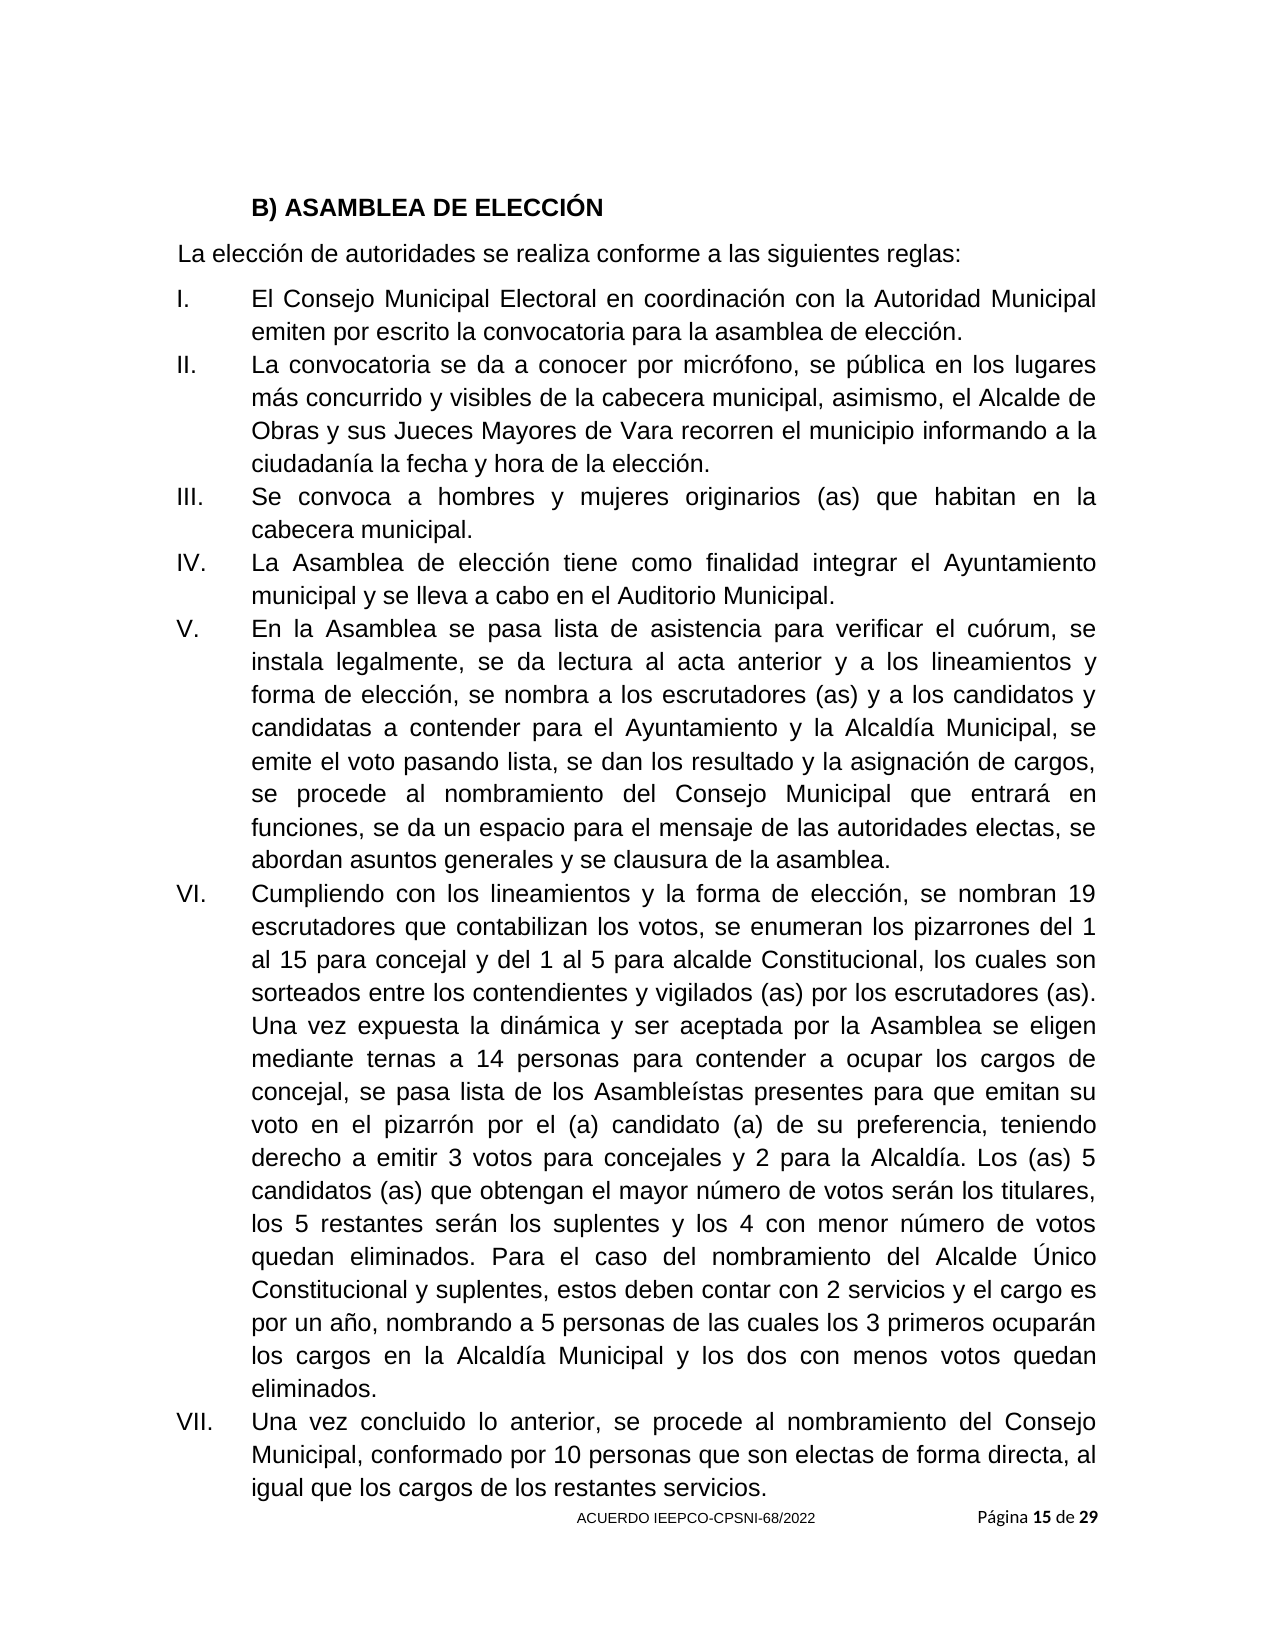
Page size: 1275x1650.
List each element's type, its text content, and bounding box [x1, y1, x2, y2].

list La convocatoria se da a conocer por micrófono, se pública en los lugares más concurrido y visibles de la cabecera municipal, asimismo, el Alcalde de Obras y sus Jueces Mayores de Vara recorren el municipio informando a la ciudadanía la fecha y hora de la elección. [176, 350, 1098, 478]
text La elección de autoridades se realiza conforme a las siguientes reglas: [177, 239, 1098, 267]
list El Consejo Municipal Electoral en coordinación con la Autoridad Municipal emiten por escrito la convocatoria para la asamblea de elección. [176, 284, 1098, 346]
list La Asamblea de elección tiene como finalidad integrar el Ayuntamiento municipal y se lleva a cabo en el Auditorio Municipal. [176, 548, 1098, 610]
list Una vez concluido lo anterior, se procede al nombramiento del Consejo Municipal, conformado por 10 personas que son electas de forma directa, al igual que los cargos de los restantes servicios. [176, 1407, 1098, 1502]
text B) ASAMBLEA DE ELECCIÓN [251, 193, 1098, 222]
list En la Asamblea se pasa lista de asistencia para verificar el cuórum, se instala legalmente, se da lectura al acta anterior y a los lineamientos y forma de elección, se nombra a los escrutadores (as) y a los candidatos y candidatas a contender para el Ayuntamiento y la Alcaldía Municipal, se emite el voto pasando lista, se dan los resultado y la asignación de cargos, se procede al nombramiento del Consejo Municipal que entrará en funciones, se da un espacio para el mensaje de las autoridades electas, se abordan asuntos generales y se clausura de la asamblea. [176, 614, 1098, 874]
list Se convoca a hombres y mujeres originarios (as) que habitan en la cabecera municipal. [176, 482, 1098, 544]
list Cumpliendo con los lineamientos y la forma de elección, se nombran 19 escrutadores que contabilizan los votos, se enumeran los pizarrones del 1 al 15 para concejal y del 1 al 5 para alcalde Constitucional, los cuales son sorteados entre los contendientes y vigilados (as) por los escrutadores (as). Una vez expuesta la dinámica y ser aceptada por la Asamblea se eligen mediante ternas a 14 personas para contender a ocupar los cargos de concejal, se pasa lista de los Asambleístas presentes para que emitan su voto en el pizarrón por el (a) candidato (a) de su preferencia, teniendo derecho a emitir 3 votos para concejales y 2 para la Alcaldía. Los (as) 5 candidatos (as) que obtengan el mayor número de votos serán los titulares, los 5 restantes serán los suplentes y los 4 con menor número de votos quedan eliminados. Para el caso del nombramiento del Alcalde Único Constitucional y suplentes, estos deben contar con 2 servicios y el cargo es por un año, nombrando a 5 personas de las cuales los 3 primeros ocuparán los cargos en la Alcaldía Municipal y los dos con menos votos quedan eliminados. [176, 878, 1098, 1403]
